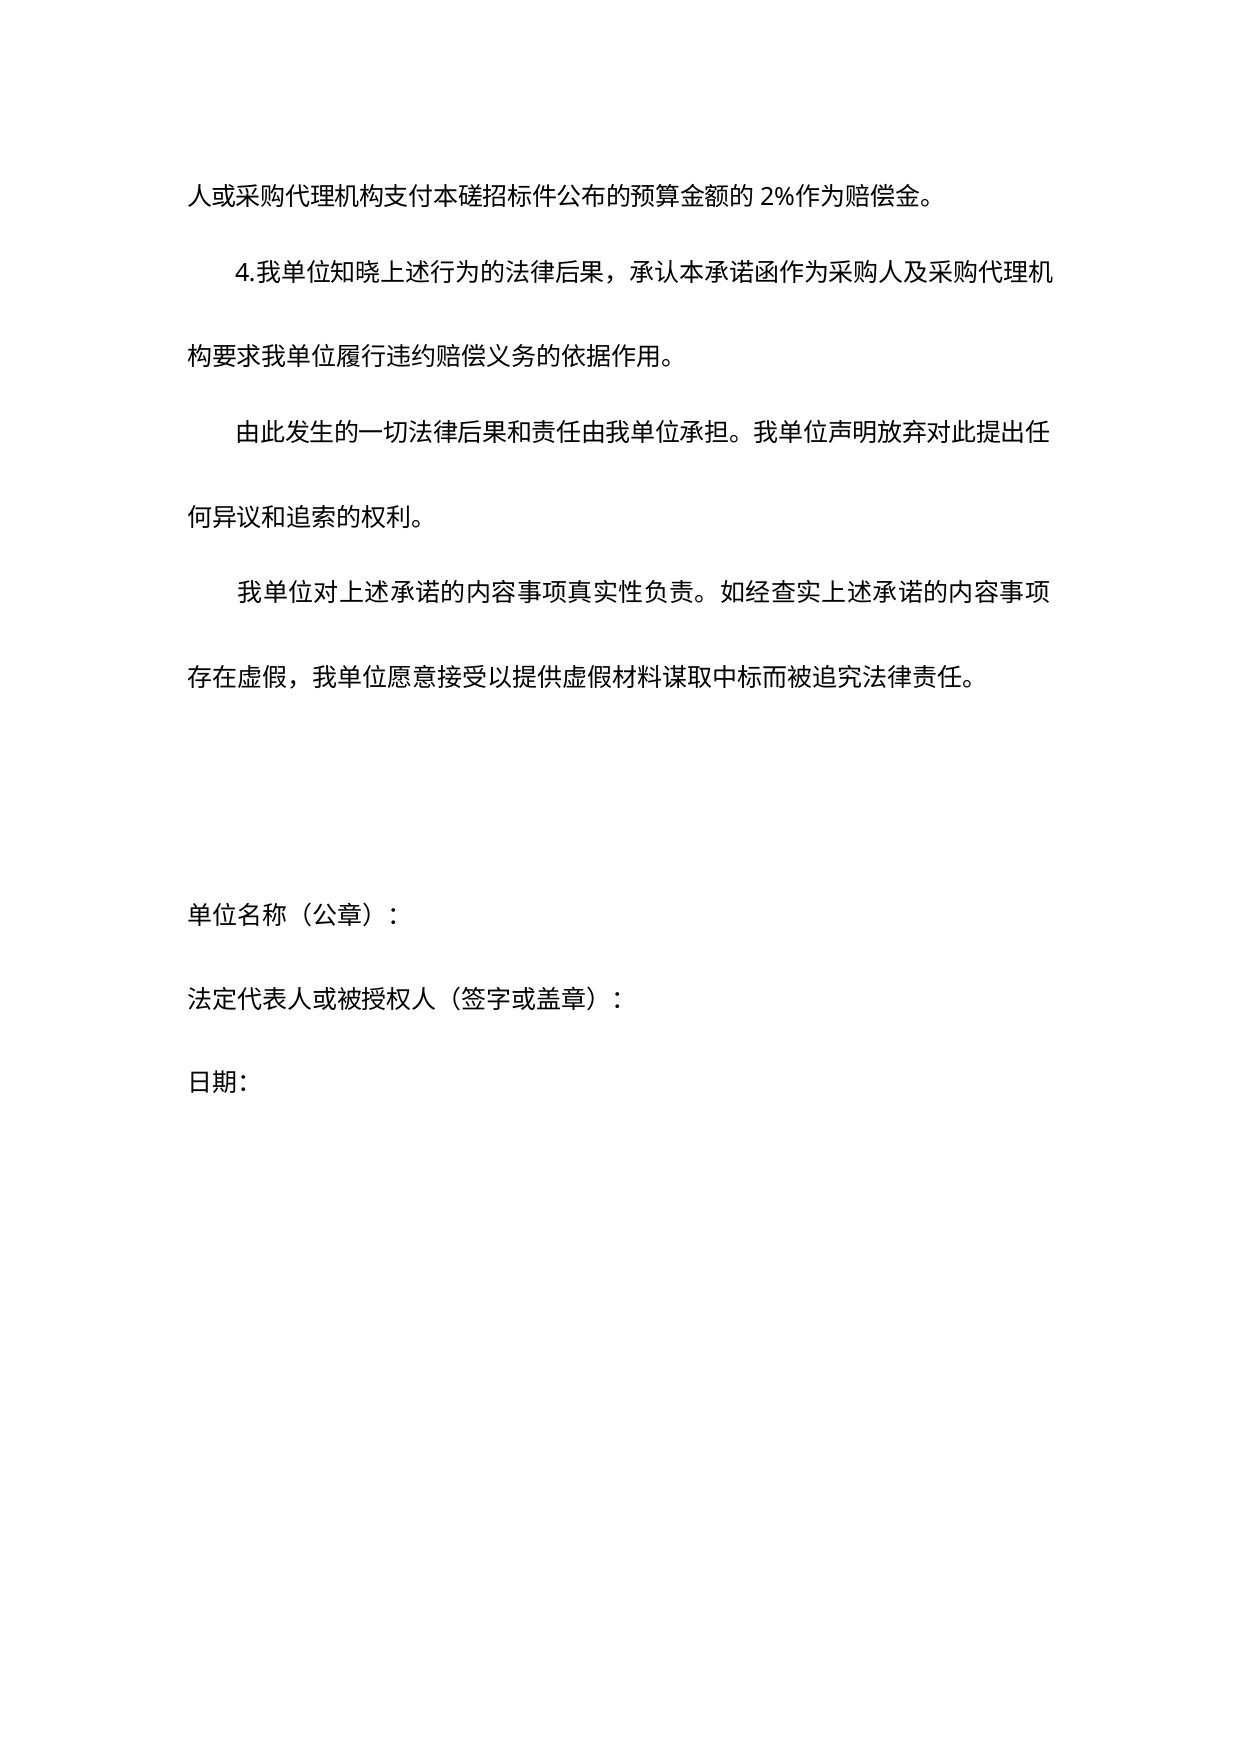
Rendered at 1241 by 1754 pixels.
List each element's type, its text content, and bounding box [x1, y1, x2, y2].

text 单位名称（公章）： [187, 881, 1053, 946]
text 日期： [187, 1048, 1053, 1113]
text 由此发生的一切法律后果和责任由我单位承担。我单位声明放弃对此提出任何异议和追索的权利。 [187, 398, 1053, 548]
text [187, 162, 1053, 227]
text 法定代表人或被授权人（签字或盖章）： [187, 965, 1053, 1030]
list 4.我单位知晓上述行为的法律后果，承认本承诺函作为采购人及采购代理机构要求我单位履行违约赔偿义务的依据作用。 [187, 238, 1053, 387]
text 我单位对上述承诺的内容事项真实性负责。如经查实上述承诺的内容事项存在虚假，我单位愿意接受以提供虚假材料谋取中标而被追究法律责任。 [187, 558, 1053, 708]
